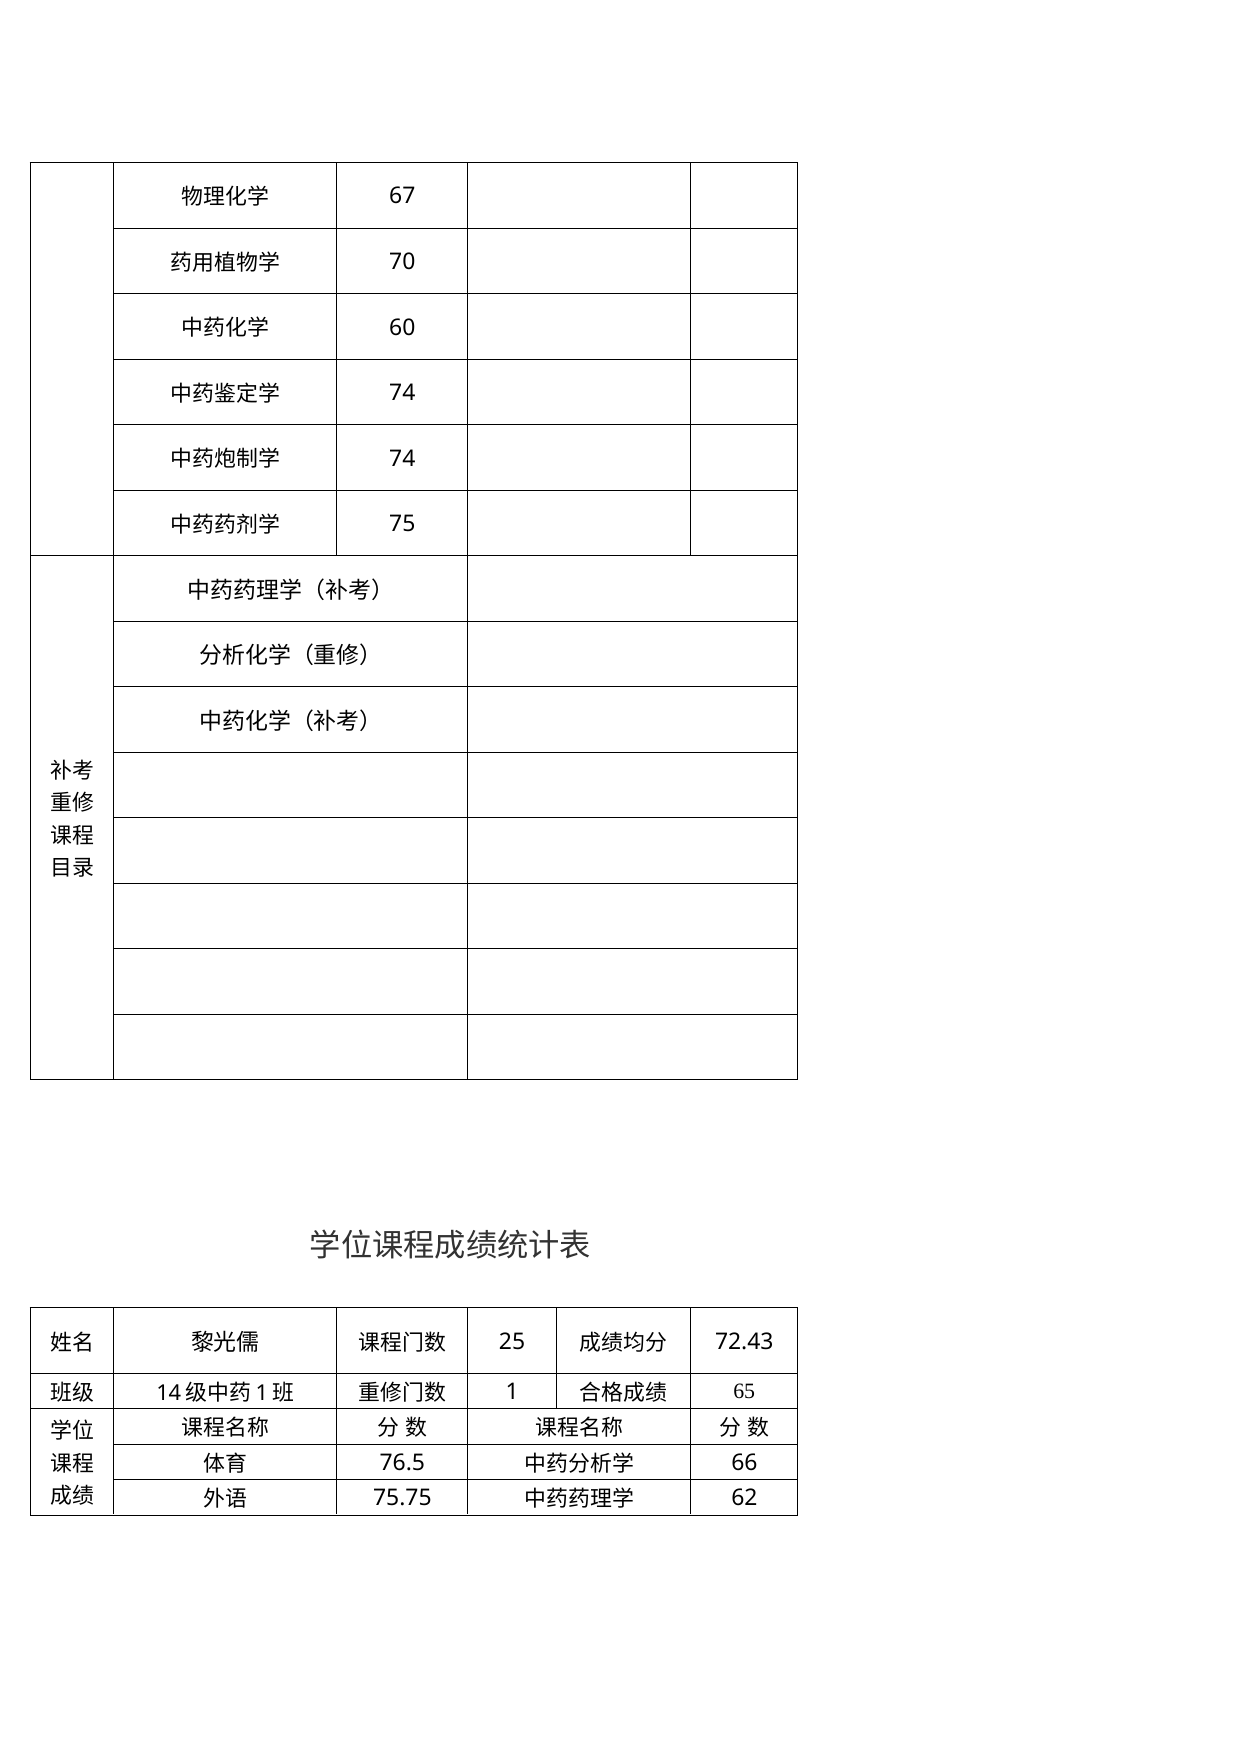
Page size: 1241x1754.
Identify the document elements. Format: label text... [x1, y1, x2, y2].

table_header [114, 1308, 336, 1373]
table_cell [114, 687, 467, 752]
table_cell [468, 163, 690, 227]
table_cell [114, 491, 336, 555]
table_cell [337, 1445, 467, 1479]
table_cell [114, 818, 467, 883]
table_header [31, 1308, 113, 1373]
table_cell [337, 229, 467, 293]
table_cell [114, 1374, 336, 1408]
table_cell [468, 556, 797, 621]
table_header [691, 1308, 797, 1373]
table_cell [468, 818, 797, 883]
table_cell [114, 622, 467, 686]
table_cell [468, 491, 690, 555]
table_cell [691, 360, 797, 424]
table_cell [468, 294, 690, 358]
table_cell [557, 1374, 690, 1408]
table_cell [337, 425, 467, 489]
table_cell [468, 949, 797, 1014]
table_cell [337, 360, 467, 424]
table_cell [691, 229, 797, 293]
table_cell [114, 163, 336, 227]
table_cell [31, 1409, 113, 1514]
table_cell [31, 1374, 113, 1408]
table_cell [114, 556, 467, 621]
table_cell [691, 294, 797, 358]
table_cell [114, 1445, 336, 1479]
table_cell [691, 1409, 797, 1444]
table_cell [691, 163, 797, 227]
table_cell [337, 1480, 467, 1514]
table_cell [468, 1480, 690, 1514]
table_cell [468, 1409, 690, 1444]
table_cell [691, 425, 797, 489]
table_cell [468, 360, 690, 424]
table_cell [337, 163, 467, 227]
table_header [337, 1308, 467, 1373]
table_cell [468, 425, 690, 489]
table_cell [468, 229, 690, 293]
text 学位课程成绩统计表 [29, 1210, 1053, 1275]
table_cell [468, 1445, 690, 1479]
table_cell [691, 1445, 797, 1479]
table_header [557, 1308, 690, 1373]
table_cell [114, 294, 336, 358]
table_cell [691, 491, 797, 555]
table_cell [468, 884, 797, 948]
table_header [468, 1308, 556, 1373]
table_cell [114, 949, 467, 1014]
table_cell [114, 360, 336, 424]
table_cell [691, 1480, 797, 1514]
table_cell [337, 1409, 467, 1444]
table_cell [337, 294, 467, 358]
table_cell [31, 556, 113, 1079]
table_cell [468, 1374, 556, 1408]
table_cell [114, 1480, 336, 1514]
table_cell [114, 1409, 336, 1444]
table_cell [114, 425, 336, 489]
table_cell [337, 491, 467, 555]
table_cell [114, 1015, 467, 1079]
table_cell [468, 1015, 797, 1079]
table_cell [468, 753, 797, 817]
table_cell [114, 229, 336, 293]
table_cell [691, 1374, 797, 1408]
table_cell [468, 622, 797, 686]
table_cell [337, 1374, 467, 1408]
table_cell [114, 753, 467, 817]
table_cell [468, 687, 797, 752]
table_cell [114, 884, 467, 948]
